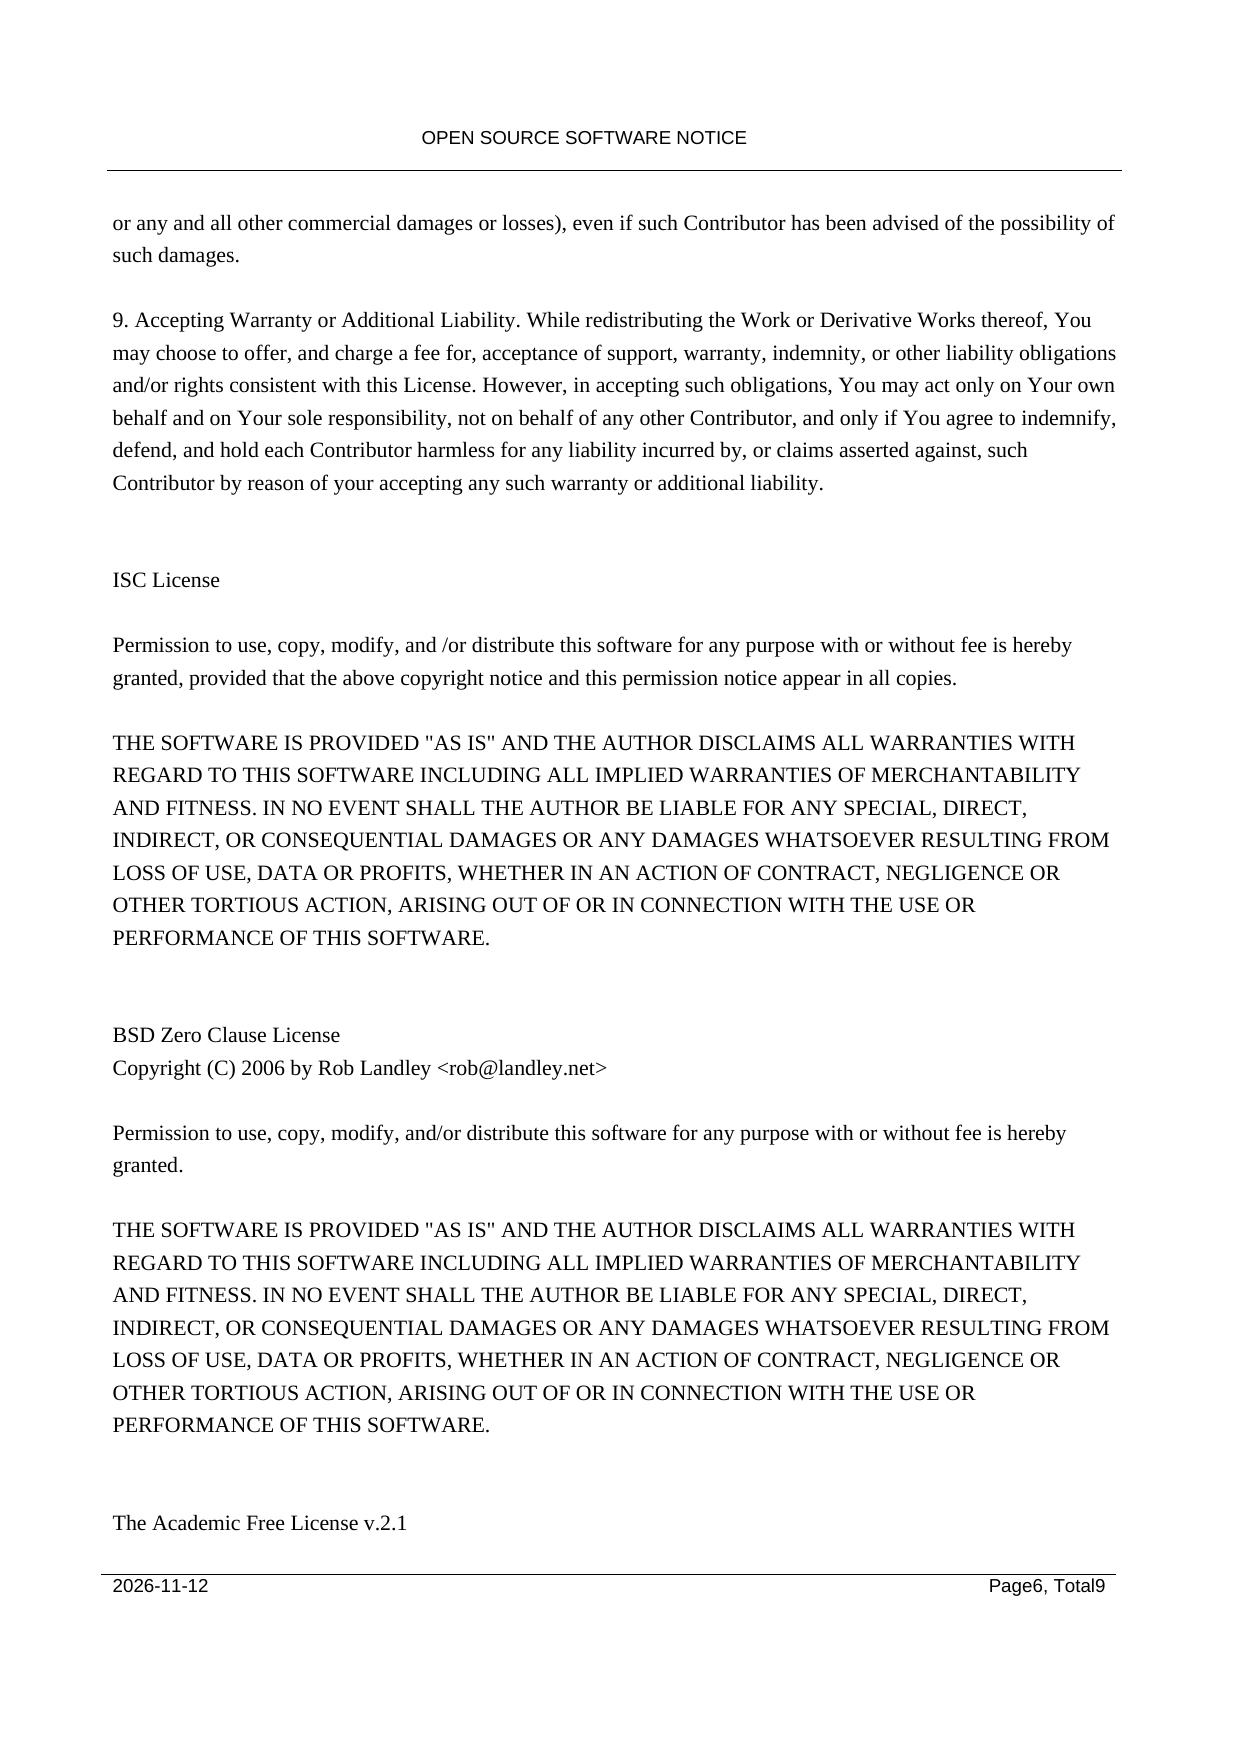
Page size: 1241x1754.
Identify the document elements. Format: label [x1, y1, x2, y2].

text [112, 206, 1128, 1539]
